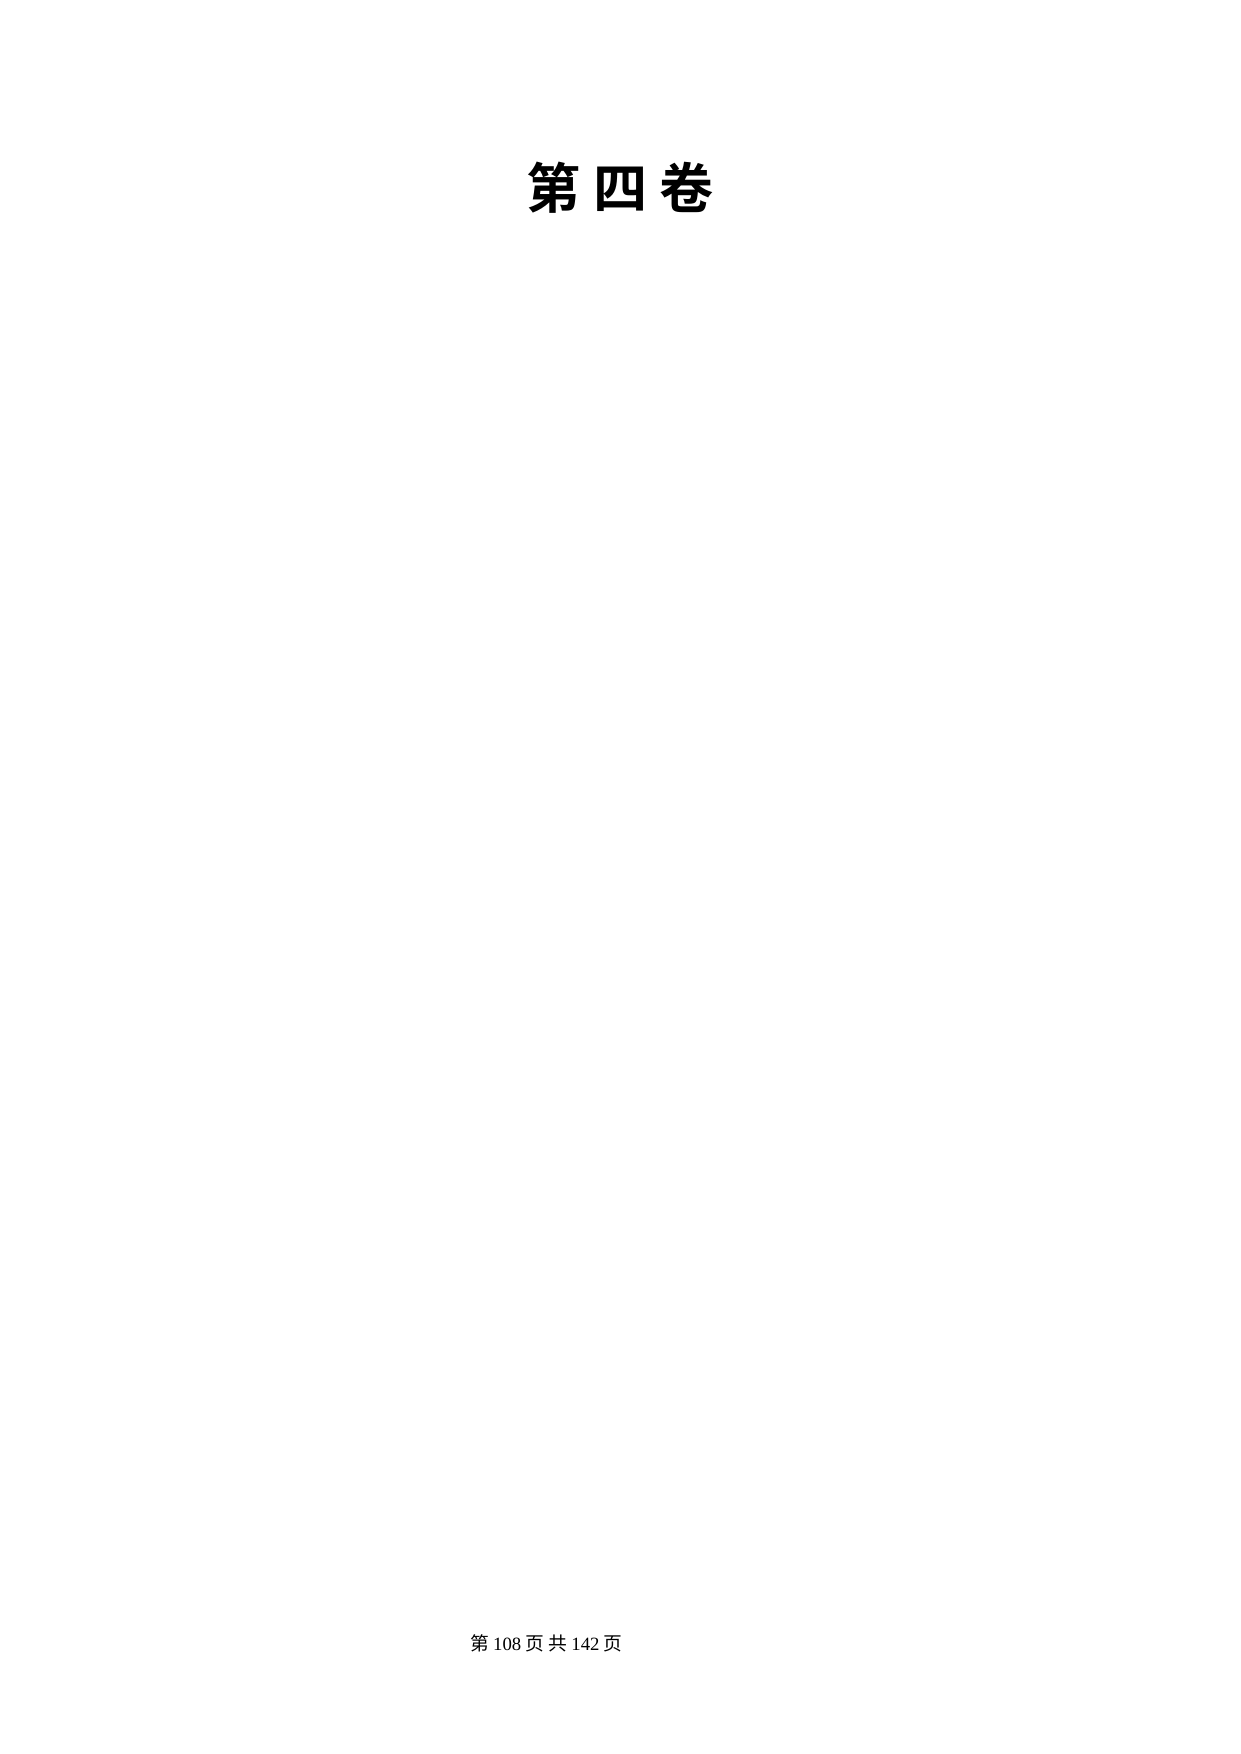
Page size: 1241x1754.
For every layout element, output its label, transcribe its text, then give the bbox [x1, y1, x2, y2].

subtitle 第 四 卷 [118, 132, 1122, 238]
